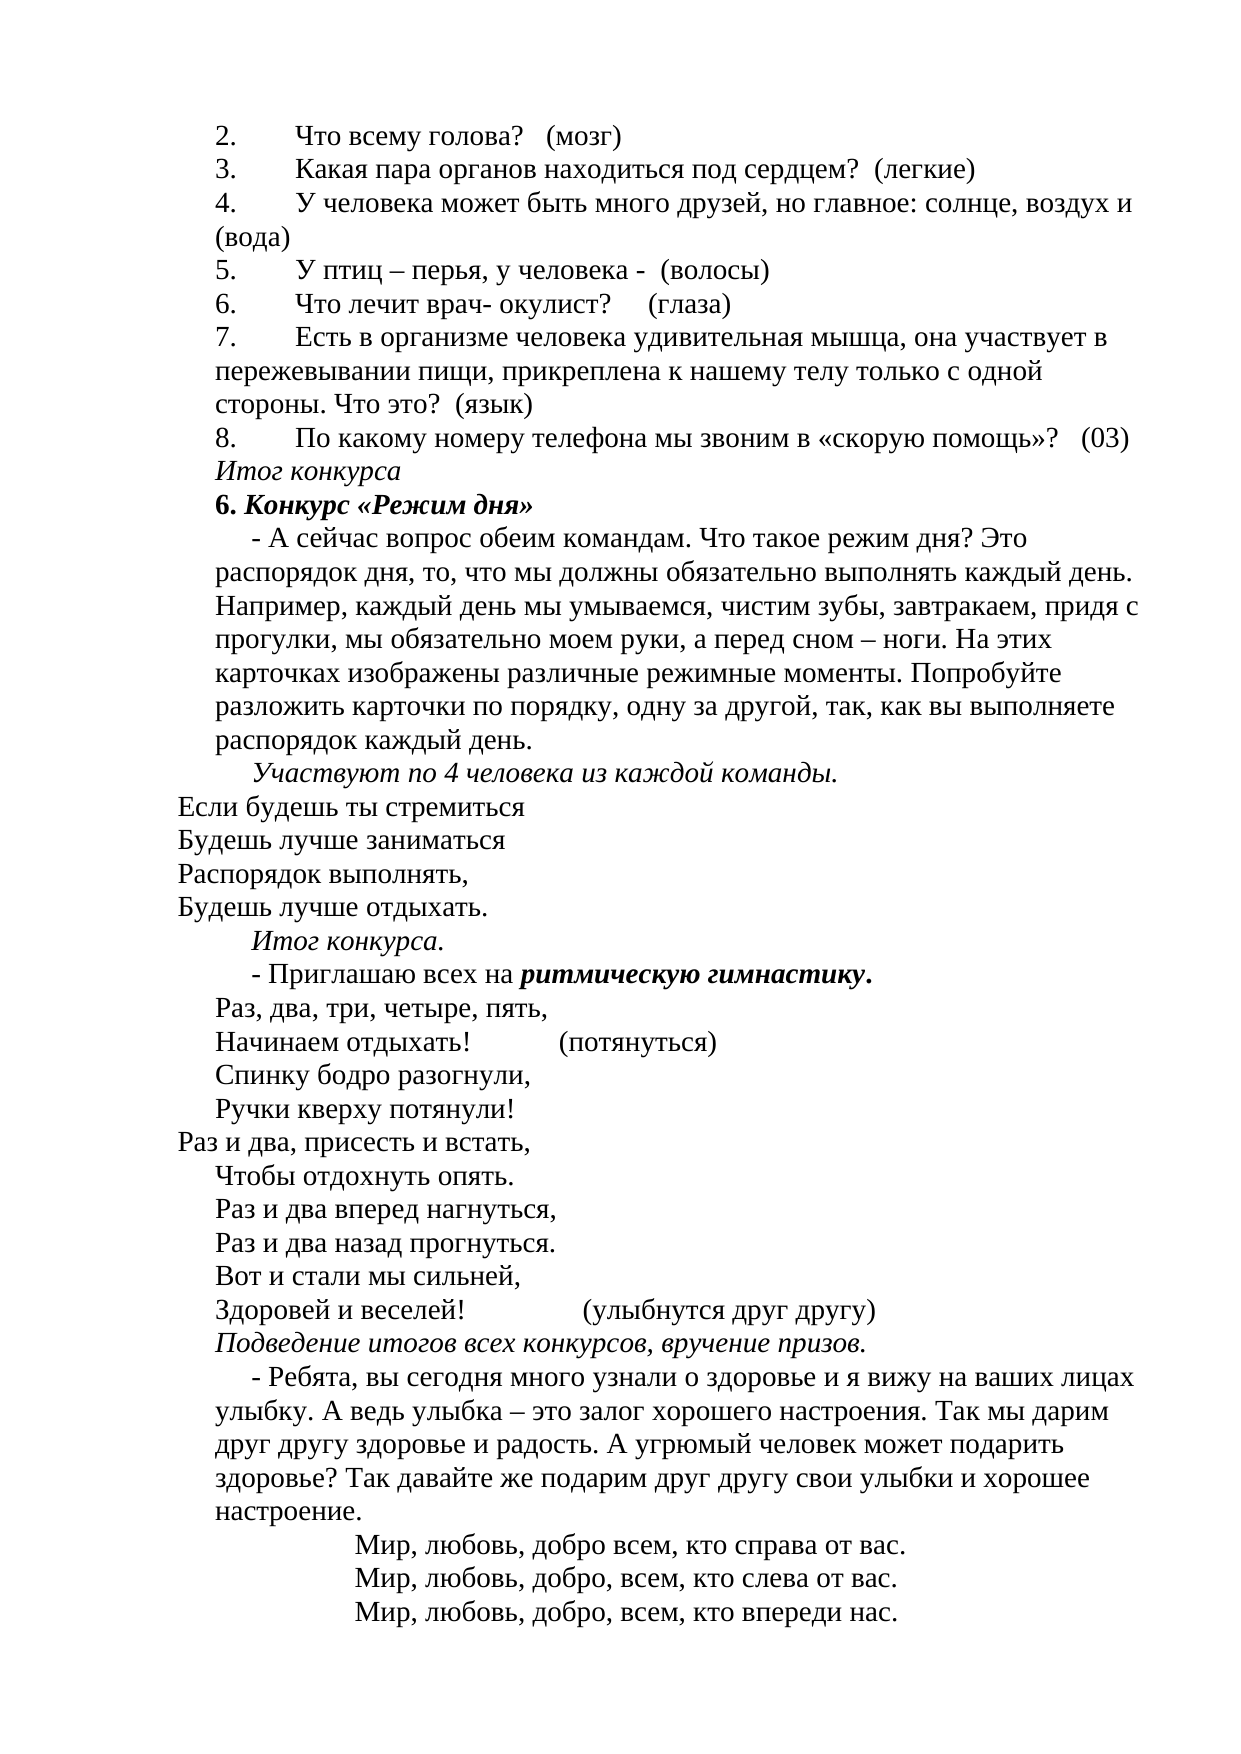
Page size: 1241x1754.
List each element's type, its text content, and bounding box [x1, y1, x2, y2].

text 8. По какому номеру телефона мы звоним в «скорую помощь»? (03) [215, 420, 1152, 453]
text 4. У человека может быть много друзей, но главное: солнце, воздух и (вода) [215, 185, 1152, 252]
text Раз и два вперед нагнуться, [215, 1191, 1152, 1225]
text Раз и два, присесть и встать, [177, 1124, 1122, 1158]
text - Приглашаю всех на ритмическую гимнастику. [215, 957, 1152, 990]
text Итог конкурса [215, 453, 1152, 487]
text Если будешь ты стремиться [177, 789, 1152, 822]
text 6. Конкурс «Режим дня» [215, 487, 1152, 521]
text Распорядок выполнять, [177, 856, 1152, 889]
text Чтобы отдохнуть опять. [215, 1158, 1152, 1191]
text Ручки кверху потянули! [215, 1091, 1152, 1124]
text Будешь лучше отдыхать. [177, 889, 1152, 923]
text Здоровей и веселей! (улыбнутся друг другу) [215, 1292, 1152, 1326]
text 5. У птиц – перья, у человека - (волосы) [215, 252, 1152, 286]
text - А сейчас вопрос обеим командам. Что такое режим дня? Это распорядок дня, то, что мы должны обязательно выполнять каждый день. Например, каждый день мы умываемся, чистим зубы, завтракаем, придя с прогулки, мы обязательно моем руки, а перед сном – ноги. На этих карточках изображены различные режимные моменты. Попробуйте разложить карточки по порядку, одну за другой, так, как вы выполняете распорядок каждый день. [215, 521, 1152, 755]
text 2. Что всему голова? (мозг) [215, 118, 1152, 152]
text Спинку бодро разогнули, [215, 1057, 1152, 1091]
text Итог конкурса. [215, 923, 1152, 957]
text Подведение итогов всех конкурсов, вручение призов. [215, 1326, 1152, 1359]
text Мир, любовь, добро всем, кто справа от вас. [354, 1527, 1152, 1560]
text 6. Что лечит врач- окулист? (глаза) [215, 286, 1152, 319]
text Будешь лучше заниматься [177, 822, 1152, 856]
text Участвуют по 4 человека из каждой команды. [215, 755, 1152, 789]
text Начинаем отдыхать! (потянуться) [215, 1024, 1152, 1057]
text - Ребята, вы сегодня много узнали о здоровье и я вижу на ваших лицах улыбку. А ведь улыбка – это залог хорошего настроения. Так мы дарим друг другу здоровье и радость. А угрюмый человек может подарить здоровье? Так давайте же подарим друг другу свои улыбки и хорошее настроение. [215, 1359, 1152, 1527]
text Раз и два назад прогнуться. [215, 1225, 1152, 1258]
text 7. Есть в организме человека удивительная мышца, она участвует в пережевывании пищи, прикреплена к нашему телу только с одной стороны. Что это? (язык) [215, 319, 1152, 420]
text Мир, любовь, добро, всем, кто впереди нас. [354, 1594, 1152, 1627]
text 3. Какая пара органов находиться под сердцем? (легкие) [215, 152, 1152, 185]
text Вот и стали мы сильней, [215, 1258, 1152, 1292]
text Мир, любовь, добро, всем, кто слева от вас. [354, 1560, 1152, 1594]
text Раз, два, три, четыре, пять, [215, 990, 1152, 1024]
